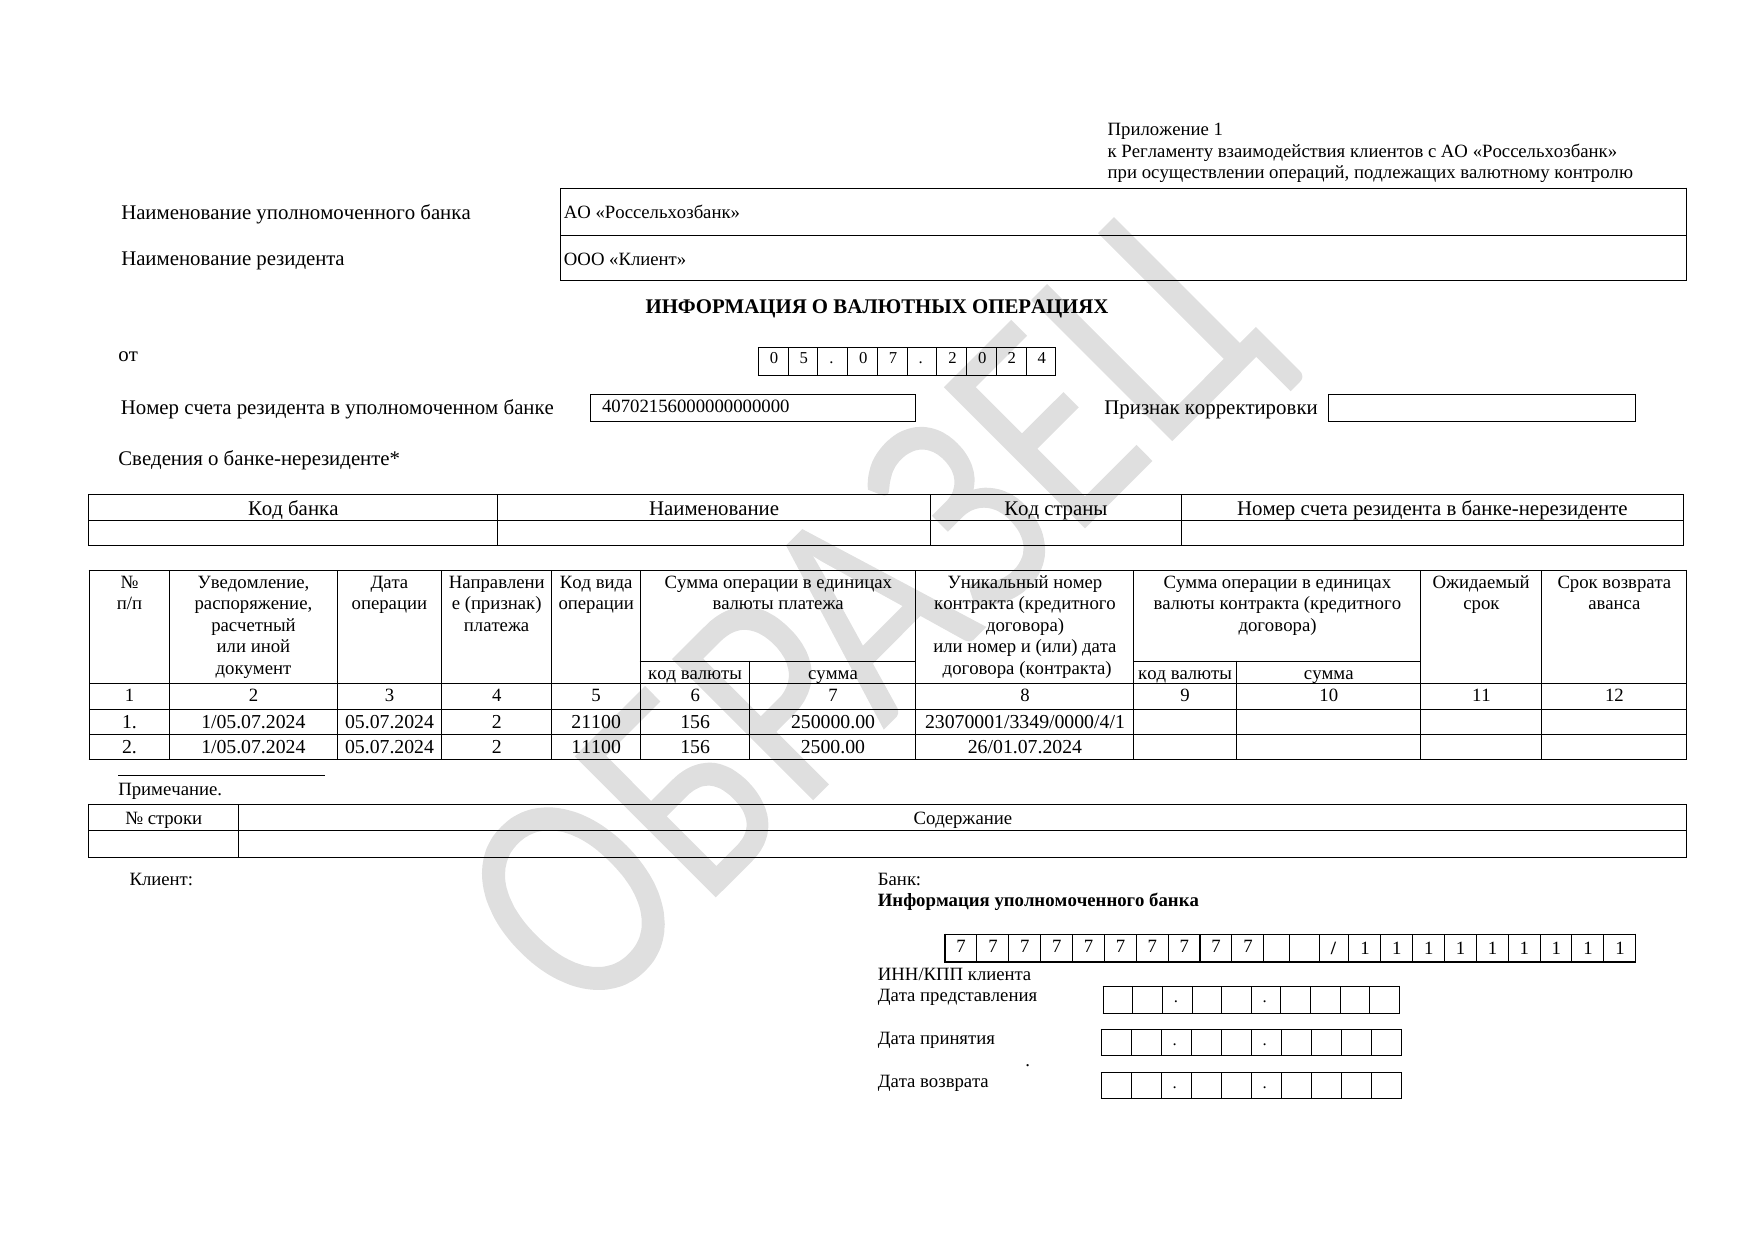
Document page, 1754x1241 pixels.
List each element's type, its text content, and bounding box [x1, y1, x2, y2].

table_cell 11100 [552, 735, 640, 759]
table_cell 2 [170, 684, 337, 708]
table_cell [89, 521, 497, 544]
table_header 40702156000000000000 [591, 395, 915, 421]
table_cell код валюты [641, 662, 749, 683]
table_cell [1237, 710, 1420, 734]
table_cell 9 [1134, 684, 1236, 708]
table_header Наименование уполномоченного банка [118, 188, 560, 235]
table_cell сумма [750, 662, 915, 683]
table_header АО «Россельхозбанк» [561, 189, 1686, 235]
text Сведения о банке-нерезиденте* [118, 446, 1636, 470]
table_cell [1134, 735, 1236, 759]
table_header Направление (признак) платежа [442, 571, 551, 683]
table_cell 1. [90, 710, 169, 734]
table_header [1329, 395, 1635, 421]
table_header Клиент: [118, 868, 866, 1121]
table_cell 1 [90, 684, 169, 708]
text Приложение 1 [1107, 118, 1636, 140]
table_header Дата операции [338, 571, 441, 683]
table_cell ООО «Клиент» [561, 236, 1686, 280]
table_cell [498, 521, 930, 544]
table_header Содержание [239, 805, 1686, 830]
table_cell 11 [1421, 684, 1541, 708]
table_cell 6 [641, 684, 749, 708]
table_cell 2. [90, 735, 169, 759]
table_cell 250000.00 [750, 710, 915, 734]
table_cell 2 [442, 710, 551, 734]
table_header Признак корректировки [916, 394, 1328, 421]
table_cell 156 [641, 735, 749, 759]
table_header 0 [848, 348, 877, 375]
table_cell Наименование резидента [118, 235, 560, 280]
table_header Ожидаемый срок [1421, 571, 1541, 683]
table_cell [1542, 735, 1686, 759]
table_cell [1134, 710, 1236, 734]
table_cell [89, 831, 238, 857]
table_cell [1237, 735, 1420, 759]
table_header 0 [967, 348, 996, 375]
table_cell 2500.00 [750, 735, 915, 759]
table_header Номер счета резидента в банке-нерезиденте [1182, 495, 1683, 519]
table_header № строки [89, 805, 238, 830]
table_cell код валюты [1134, 662, 1236, 683]
table_cell 05.07.2024 [338, 735, 441, 759]
table_cell 156 [641, 710, 749, 734]
table_header Код банка [89, 495, 497, 519]
table_cell 23070001/3349/0000/4/1 [916, 710, 1133, 734]
table_cell [1542, 710, 1686, 734]
table_cell 7 [750, 684, 915, 708]
table_header . [908, 348, 936, 375]
table_header Уведомление, распоряжение, расчетный или иной документ [170, 571, 337, 683]
table_header Код страны [931, 495, 1181, 519]
table_cell 21100 [552, 710, 640, 734]
table_header Код вида операции [552, 571, 640, 683]
table_cell [1421, 735, 1541, 759]
table_cell 3 [338, 684, 441, 708]
text от [118, 342, 989, 366]
table_cell сумма [1237, 662, 1420, 683]
table_cell 5 [552, 684, 640, 708]
table_cell [931, 521, 1181, 544]
table_header 7 [878, 348, 907, 375]
table_header 4 [1027, 348, 1055, 375]
table_header Сумма операции в единицах валюты платежа [641, 571, 915, 661]
table_cell 12 [1542, 684, 1686, 708]
table_cell [239, 831, 1686, 857]
table_cell [1421, 710, 1541, 734]
table_cell [1182, 521, 1683, 544]
table_header 5 [789, 348, 817, 375]
table_cell 2 [442, 735, 551, 759]
table_header Сумма операции в единицах валюты контракта (кредитного договора) [1134, 571, 1420, 661]
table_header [866, 868, 1636, 1121]
text к Регламенту взаимодействия клиентов с АО «Россельхозбанк» [1107, 140, 1636, 161]
table_header 2 [937, 348, 966, 375]
table_cell 4 [442, 684, 551, 708]
table_cell 1/05.07.2024 [170, 735, 337, 759]
table_header 2 [997, 348, 1026, 375]
table_header . [818, 348, 847, 375]
table_header № п/п [90, 571, 169, 683]
text при осуществлении операций, подлежащих валютному контролю [1107, 161, 1636, 183]
text Примечание. [118, 776, 325, 799]
table_cell 8 [916, 684, 1133, 708]
table_header Номер счета резидента в уполномоченном банке [89, 394, 590, 421]
table_cell 05.07.2024 [338, 710, 441, 734]
table_header Уникальный номер контракта (кредитного договора) или номер и (или) дата договора (контракта) [916, 571, 1133, 683]
text ИНФОРМАЦИЯ О ВАЛЮТНЫХ ОПЕРАЦИЯХ [118, 293, 1636, 318]
table_cell 10 [1237, 684, 1420, 708]
table_header Наименование [498, 495, 930, 519]
table_header Срок возврата аванса [1542, 571, 1686, 683]
table_cell 26/01.07.2024 [916, 735, 1133, 759]
table_header 0 [759, 348, 788, 375]
table_cell 1/05.07.2024 [170, 710, 337, 734]
